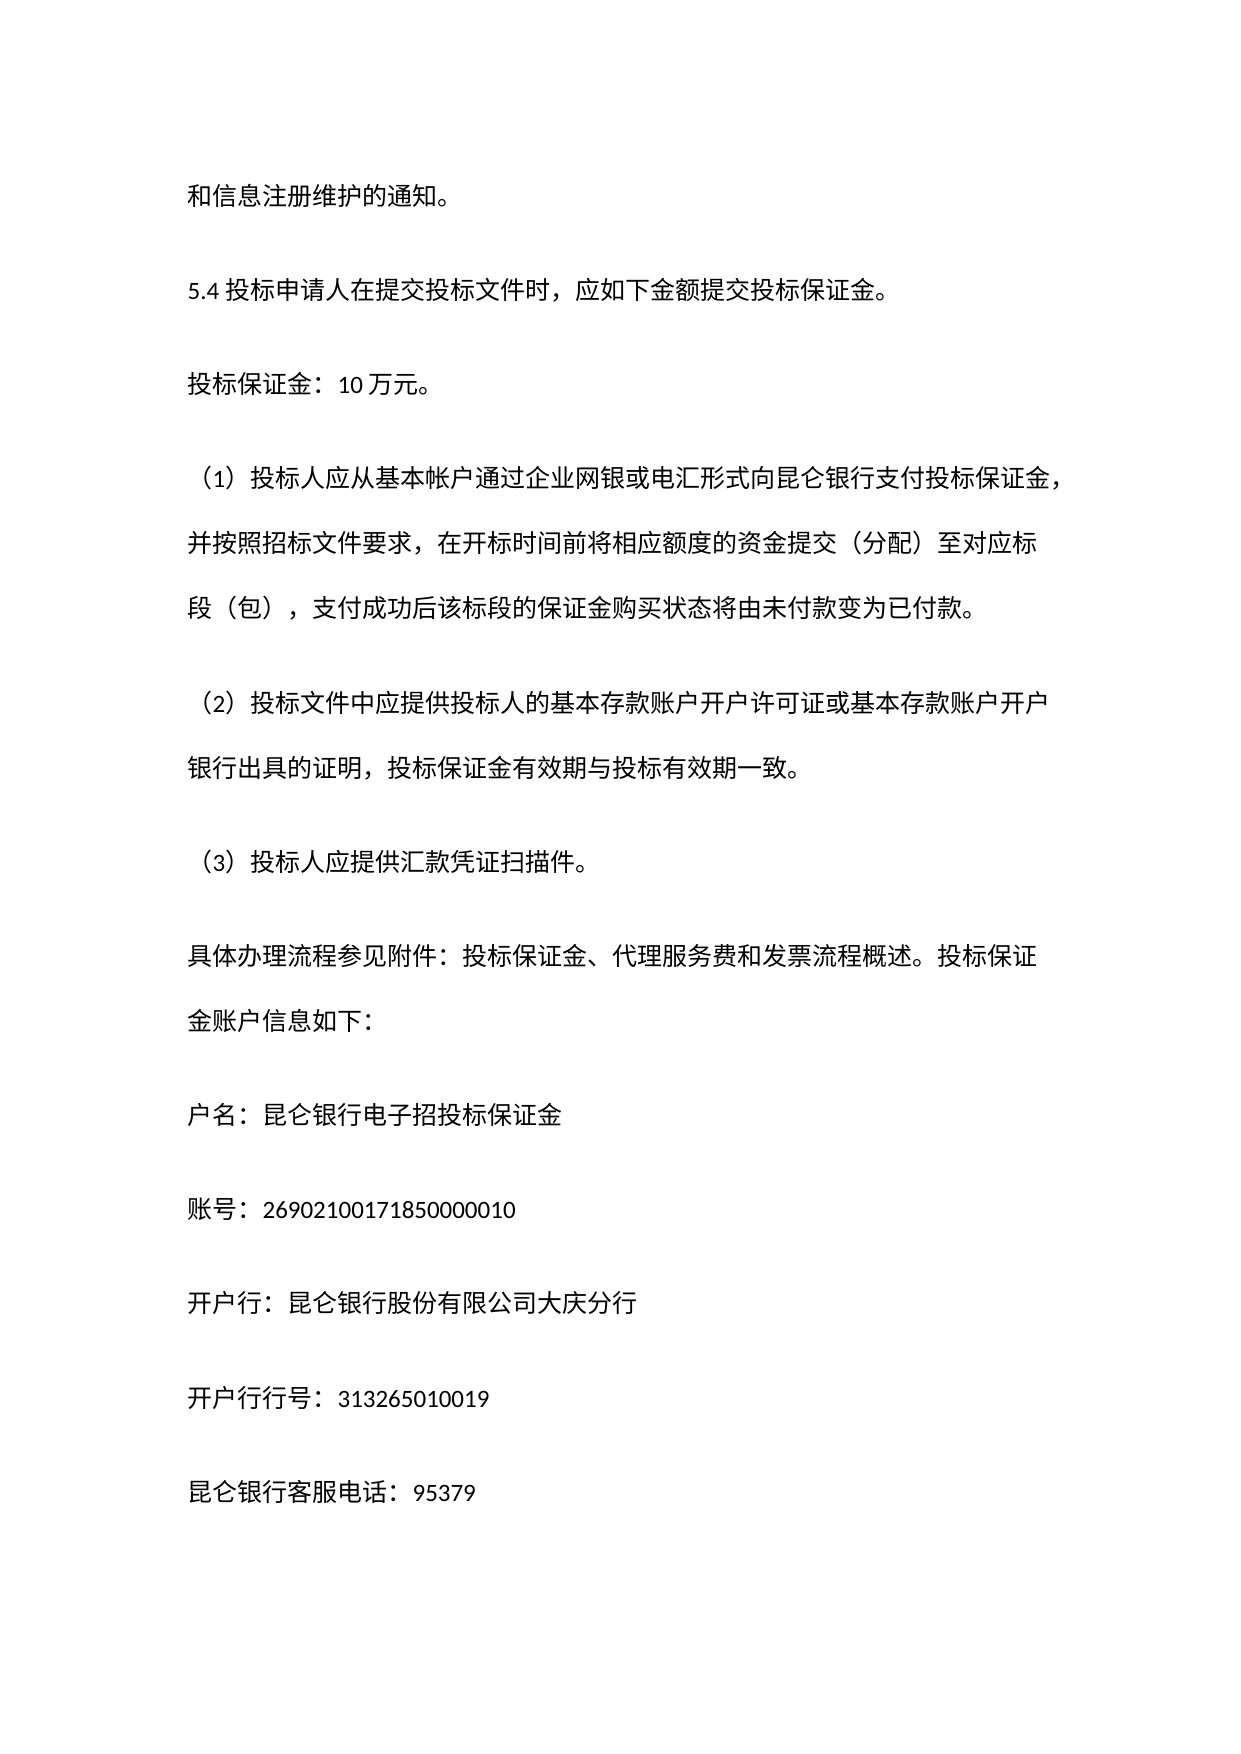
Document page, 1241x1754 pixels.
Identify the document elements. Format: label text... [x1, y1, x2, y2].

text 户名：昆仑银行电子招投标保证金 [187, 1081, 1053, 1146]
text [187, 162, 1053, 227]
text 具体办理流程参见附件：投标保证金、代理服务费和发票流程概述。投标保证金账户信息如下： [187, 922, 1053, 1052]
text 投标保证金：10万元。 [187, 350, 1053, 415]
text 账号：26902100171850000010 [187, 1175, 1053, 1240]
text （3）投标人应提供汇款凭证扫描件。 [187, 828, 1053, 893]
text （2）投标文件中应提供投标人的基本存款账户开户许可证或基本存款账户开户银行出具的证明，投标保证金有效期与投标有效期一致。 [187, 669, 1053, 799]
text 开户行：昆仑银行股份有限公司大庆分行 [187, 1269, 1053, 1334]
text 开户行行号：313265010019 [187, 1364, 1053, 1429]
text 5.4 投标申请人在提交投标文件时，应如下金额提交投标保证金。 [187, 256, 1053, 321]
text （1）投标人应从基本帐户通过企业网银或电汇形式向昆仑银行支付投标保证金，并按照招标文件要求，在开标时间前将相应额度的资金提交（分配）至对应标段（包），支付成功后该标段的保证金购买状态将由未付款变为已付款。 [187, 444, 1053, 639]
text 昆仑银行客服电话：95379 [187, 1458, 1053, 1523]
